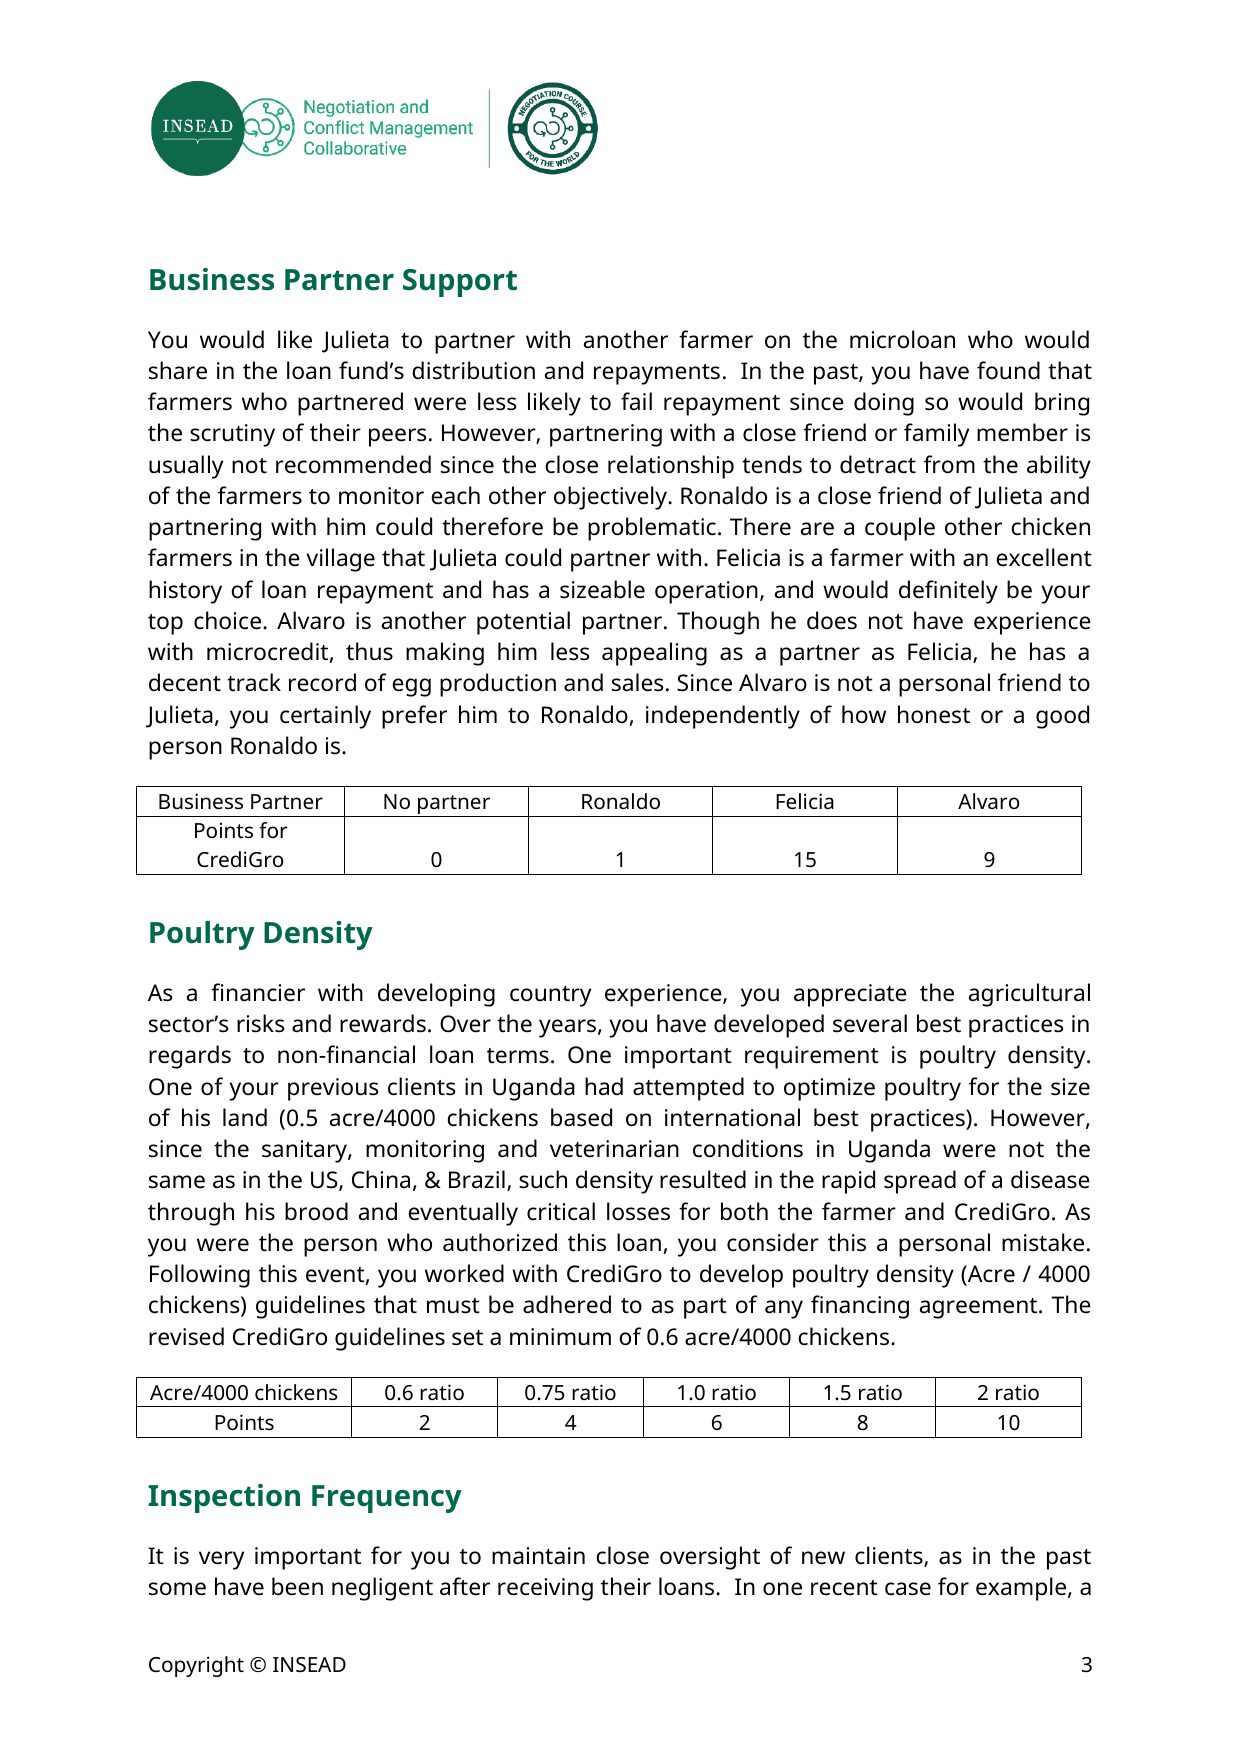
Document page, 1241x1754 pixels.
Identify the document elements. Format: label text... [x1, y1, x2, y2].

table_header Alvaro [898, 787, 1081, 816]
table_header 1.5 ratio [790, 1378, 935, 1406]
table_header 2 ratio [936, 1378, 1081, 1406]
table_header 1.0 ratio [644, 1378, 789, 1406]
table_cell Points [137, 1407, 351, 1437]
text You would like Julieta to partner with another farmer on the microloan who would share in the loan fund’s distribution and repayments. In the past, you have found that farmers who partnered were less likely to fail repayment since doing so would bring the scrutiny of their peers. However, partnering with a close friend or family member is usually not recommended since the close relationship tends to detract from the ability of the farmers to monitor each other objectively. Ronaldo is a close friend of Julieta and partnering with him could therefore be problematic. There are a couple other chicken farmers in the village that Julieta could partner with. Felicia is a farmer with an excellent history of loan repayment and has a sizeable operation, and would definitely be your top choice. Alvaro is another potential partner. Though he does not have experience with microcredit, thus making him less appealing as a partner as Felicia, he has a decent track record of egg production and sales. Since Alvaro is not a personal friend to Julieta, you certainly prefer him to Ronaldo, independently of how honest or a good person Ronaldo is. [148, 324, 1092, 761]
table_cell 10 [936, 1407, 1081, 1437]
table_cell 9 [898, 817, 1081, 873]
table_header 0.6 ratio [352, 1378, 497, 1406]
table_cell Points for CrediGro [137, 817, 344, 873]
table_cell 6 [644, 1407, 789, 1437]
title Business Partner Support [148, 259, 1092, 299]
text As a financier with developing country experience, you appreciate the agricultural sector’s risks and rewards. Over the years, you have developed several best practices in regards to non-financial loan terms. One important requirement is poultry density. One of your previous clients in Uganda had attempted to optimize poultry for the size of his land (0.5 acre/4000 chickens based on international best practices). However, since the sanitary, monitoring and veterinarian conditions in Uganda were not the same as in the US, China, & Brazil, such density resulted in the rapid spread of a disease through his brood and eventually critical losses for both the farmer and CrediGro. As you were the person who authorized this loan, you consider this a personal mistake. Following this event, you worked with CrediGro to develop poultry density (Acre / 4000 chickens) guidelines that must be adhered to as part of any financing agreement. The revised CrediGro guidelines set a minimum of 0.6 acre/4000 chickens. [148, 977, 1092, 1352]
table_cell 1 [529, 817, 712, 873]
table_header 0.75 ratio [498, 1378, 643, 1406]
table_cell 2 [352, 1407, 497, 1437]
table_header Acre/4000 chickens [137, 1378, 351, 1406]
table_cell 4 [498, 1407, 643, 1437]
table_header Business Partner [137, 787, 344, 816]
picture [147, 75, 601, 182]
table_cell 8 [790, 1407, 935, 1437]
table_cell 15 [713, 817, 897, 873]
table_header No partner [345, 787, 528, 816]
table_cell 0 [345, 817, 528, 873]
title Poultry Density [148, 912, 1092, 952]
table_header Ronaldo [529, 787, 712, 816]
table_header Felicia [713, 787, 897, 816]
title Inspection Frequency [148, 1475, 1092, 1515]
